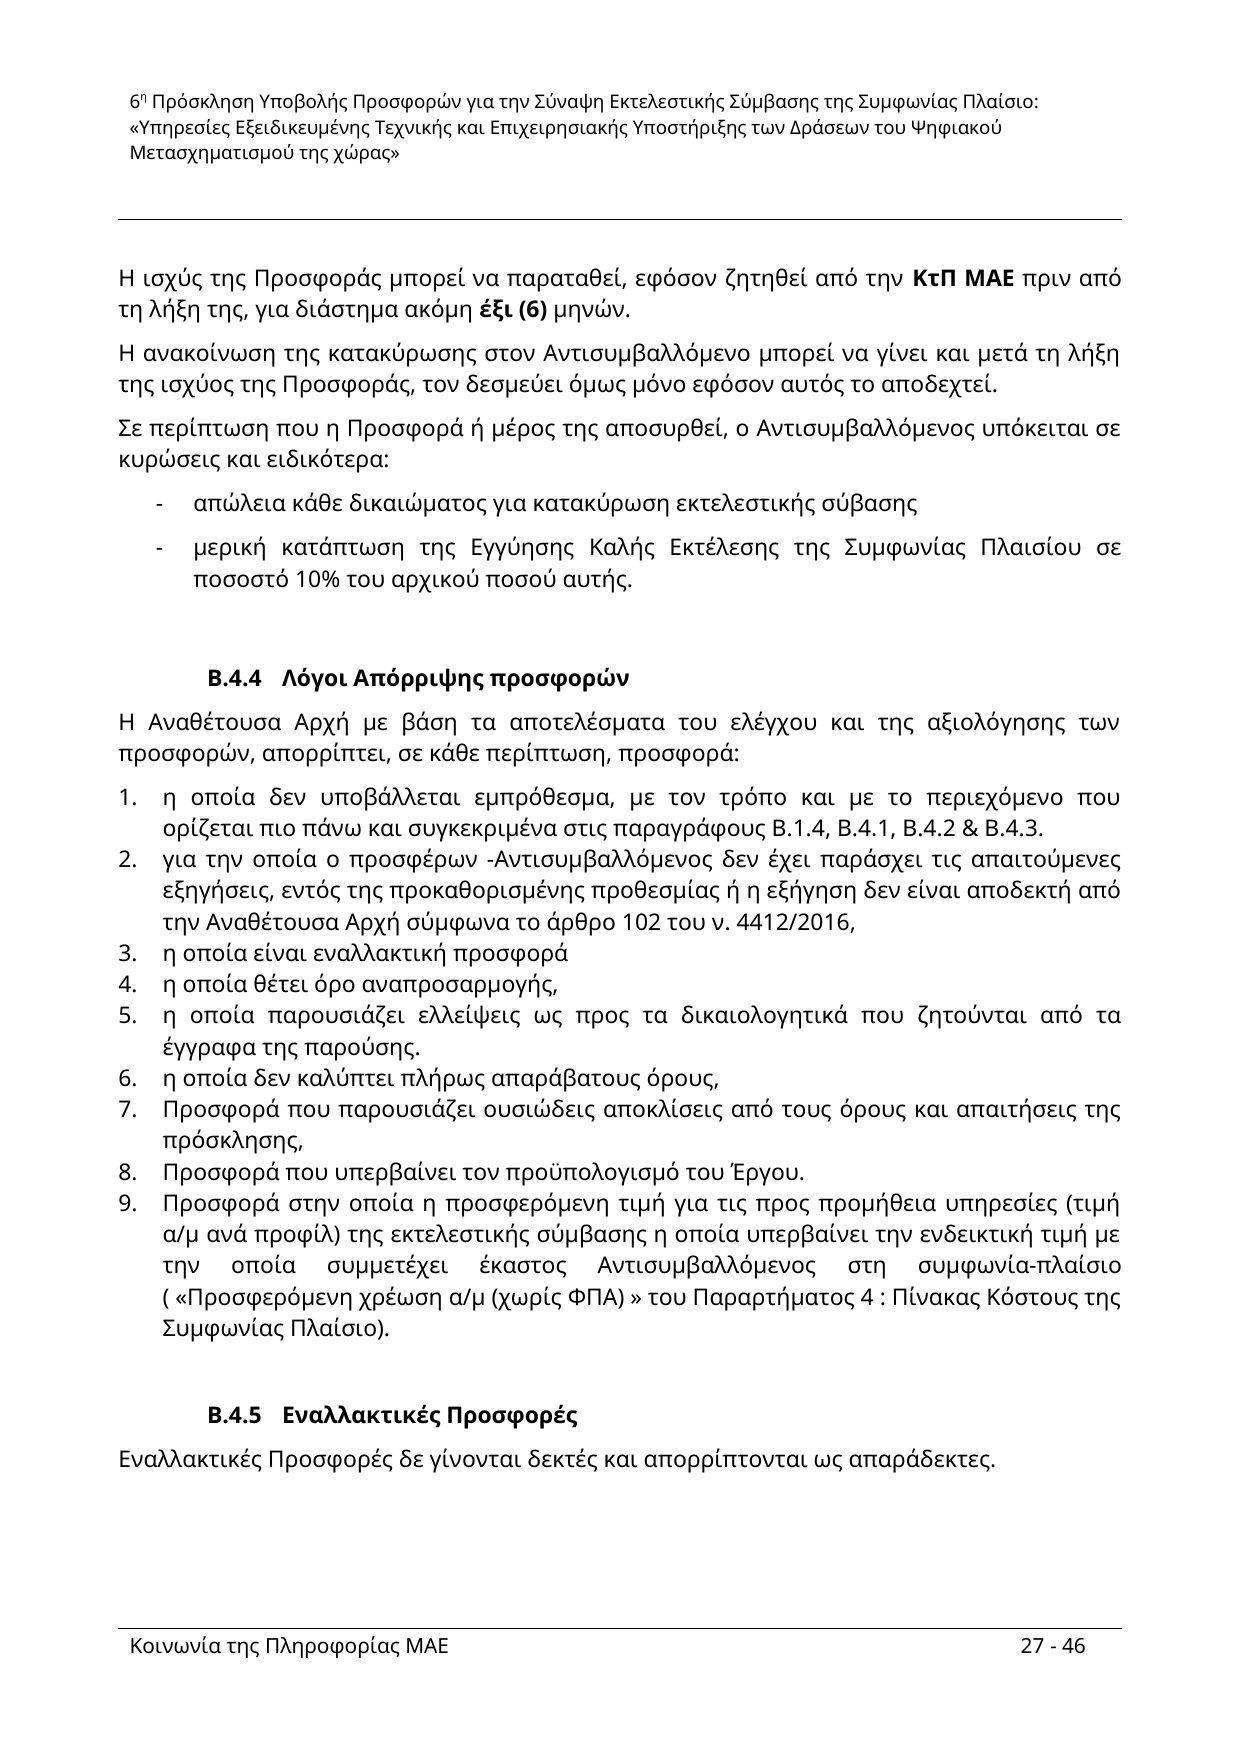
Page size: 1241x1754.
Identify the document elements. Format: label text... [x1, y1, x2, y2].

list η οποία δεν καλύπτει πλήρως απαράβατους όρους, [118, 1062, 1122, 1093]
subtitle Λόγοι Απόρριψης προσφορών [207, 662, 1122, 693]
list η οποία δεν υποβάλλεται εμπρόθεσμα, με τον τρόπο και με το περιεχόμενο που ορίζεται πιο πάνω και συγκεκριμένα στις παραγράφους Β.1.4, Β.4.1, Β.4.2 & Β.4.3. [118, 781, 1122, 843]
text H Αναθέτουσα Αρχή με βάση τα αποτελέσματα του ελέγχου και της αξιολόγησης των προσφορών, απορρίπτει, σε κάθε περίπτωση, προσφορά: [118, 706, 1122, 768]
text Η ισχύς της Προσφοράς μπορεί να παραταθεί, εφόσον ζητηθεί από την ΚτΠ MΑΕ πριν από τη λήξη της, για διάστημα ακόμη έξι (6) μηνών. [118, 262, 1122, 324]
text Η ανακοίνωση της κατακύρωσης στον Αντισυμβαλλόμενο μπορεί να γίνει και μετά τη λήξη της ισχύος της Προσφοράς, τον δεσμεύει όμως μόνο εφόσον αυτός το αποδεχτεί. [118, 337, 1122, 399]
list η οποία παρουσιάζει ελλείψεις ως προς τα δικαιολογητικά που ζητούνται από τα έγγραφα της παρούσης. [118, 999, 1122, 1062]
list για την οποία ο προσφέρων -Αντισυμβαλλόμενος δεν έχει παράσχει τις απαιτούμενες εξηγήσεις, εντός της προκαθορισμένης προθεσμίας ή η εξήγηση δεν είναι αποδεκτή από την Αναθέτουσα Αρχή σύμφωνα το άρθρο 102 του ν. 4412/2016, [118, 843, 1122, 937]
text Εναλλακτικές Προσφορές δε γίνονται δεκτές και απορρίπτονται ως απαράδεκτες. [118, 1443, 1122, 1474]
list Προσφορά που παρουσιάζει ουσιώδεις αποκλίσεις από τους όρους και απαιτήσεις της πρόσκλησης, [118, 1093, 1122, 1156]
list Προσφορά που υπερβαίνει τον προϋπολογισμό του Έργου. [118, 1156, 1122, 1187]
list απώλεια κάθε δικαιώματος για κατακύρωση εκτελεστικής σύβασης [156, 487, 1122, 518]
list η οποία είναι εναλλακτική προσφορά [118, 937, 1122, 968]
list η οποία θέτει όρο αναπροσαρμογής, [118, 968, 1122, 999]
text Σε περίπτωση που η Προσφορά ή μέρος της αποσυρθεί, ο Αντισυμβαλλόμενος υπόκειται σε κυρώσεις και ειδικότερα: [118, 412, 1122, 474]
list Προσφορά στην οποία η προσφερόμενη τιμή για τις προς προμήθεια υπηρεσίες (τιμή α/μ ανά προφίλ) της εκτελεστικής σύμβασης η οποία υπερβαίνει την ενδεικτική τιμή με την οποία συμμετέχει έκαστος Αντισυμβαλλόμενος στη συμφωνία-πλαίσιο ( «Προσφερόμενη χρέωση α/μ (χωρίς ΦΠΑ) » του Παραρτήματος 4 : Πίνακας Κόστους της Συμφωνίας Πλαίσιο). [118, 1187, 1122, 1343]
subtitle Εναλλακτικές Προσφορές [207, 1399, 1122, 1431]
list μερική κατάπτωση της Εγγύησης Καλής Εκτέλεσης της Συμφωνίας Πλαισίου σε ποσοστό 10% του αρχικού ποσού αυτής. [156, 531, 1122, 593]
